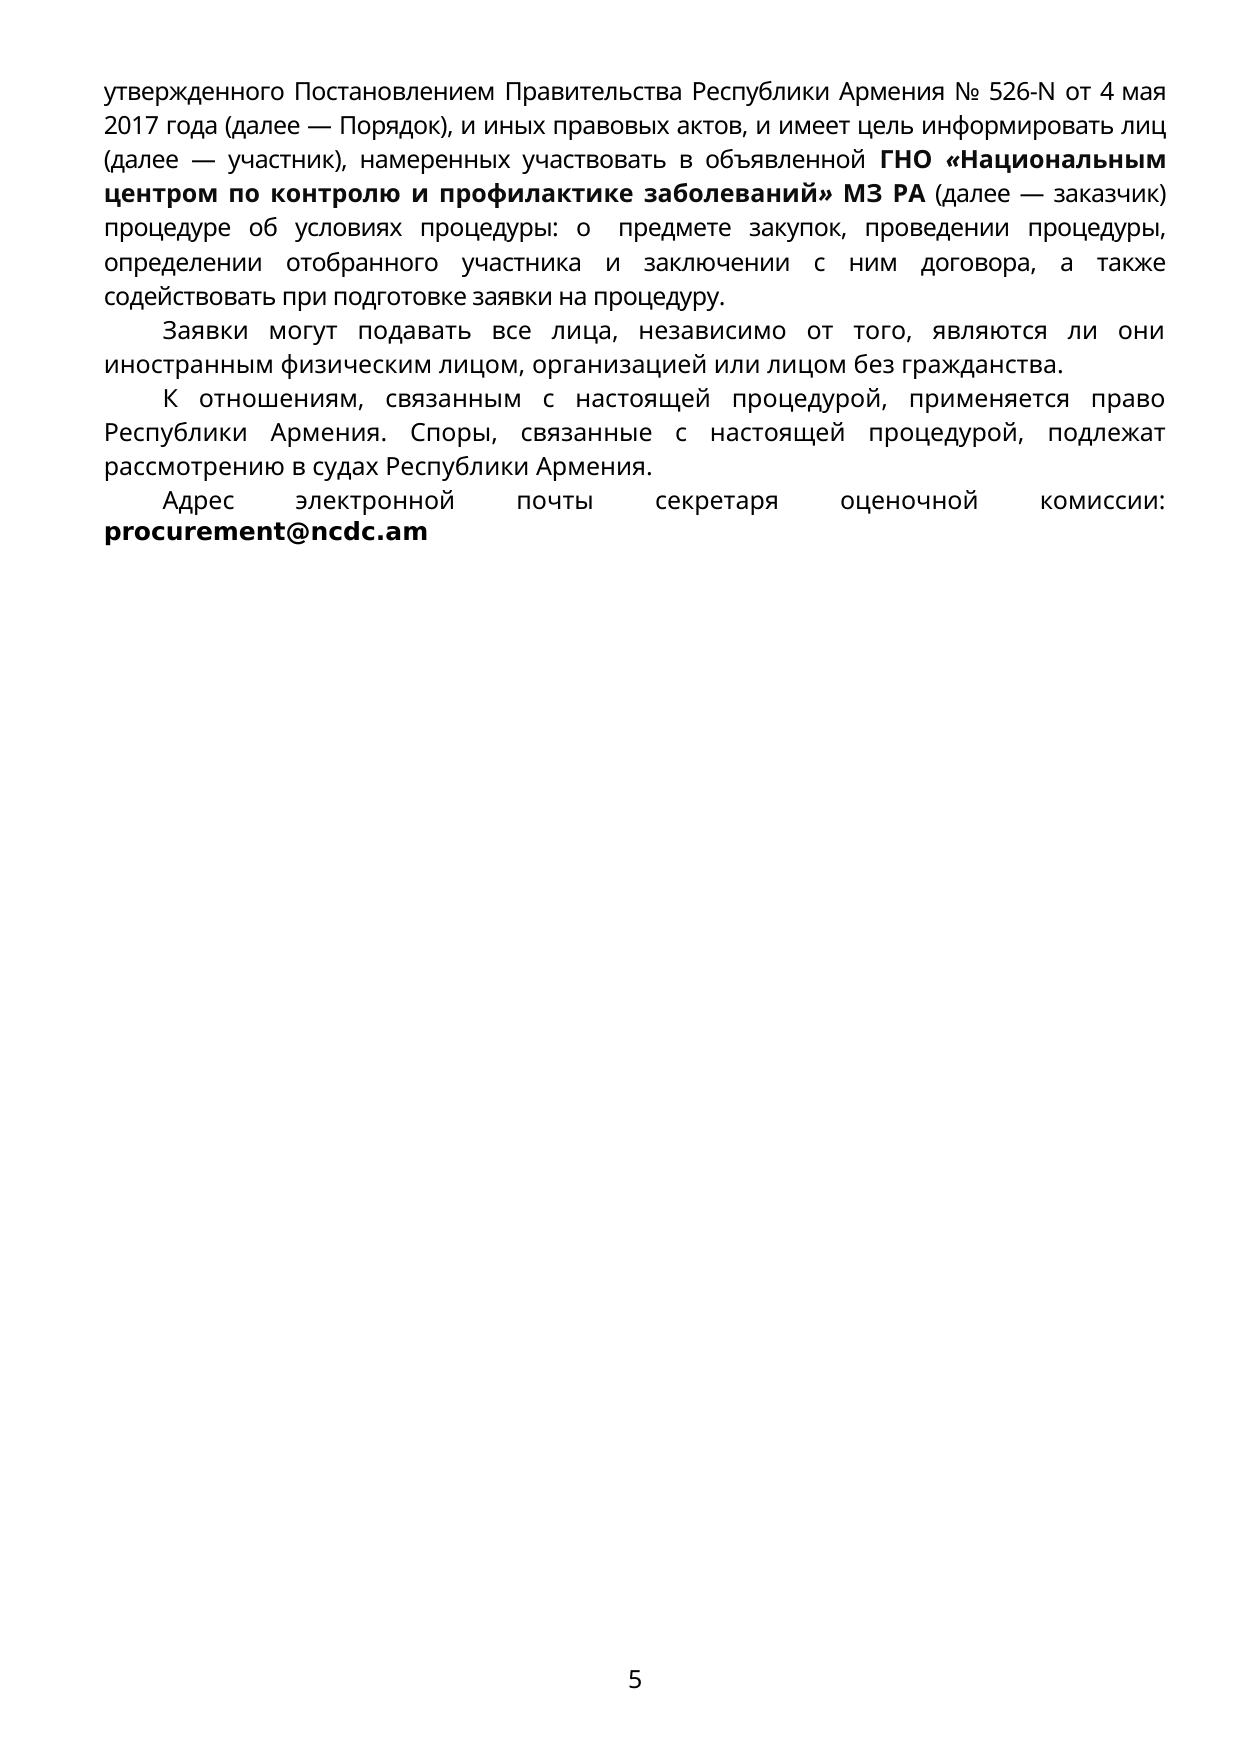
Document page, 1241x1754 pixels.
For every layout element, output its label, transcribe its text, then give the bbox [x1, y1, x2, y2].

text Адрес электронной почты секретаря оценочной комиссии: procurement@ncdc.am [103, 483, 1167, 546]
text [103, 74, 1167, 312]
text К отношениям, связанным с настоящей процедурой, применяется право Республики Армения. Споры, связанные с настоящей процедурой, подлежат рассмотрению в судах Республики Армения. [103, 381, 1167, 483]
text Заявки могут подавать все лица, независимо от того, являются ли они иностранным физическим лицом, организацией или лицом без гражданства. [103, 312, 1167, 381]
